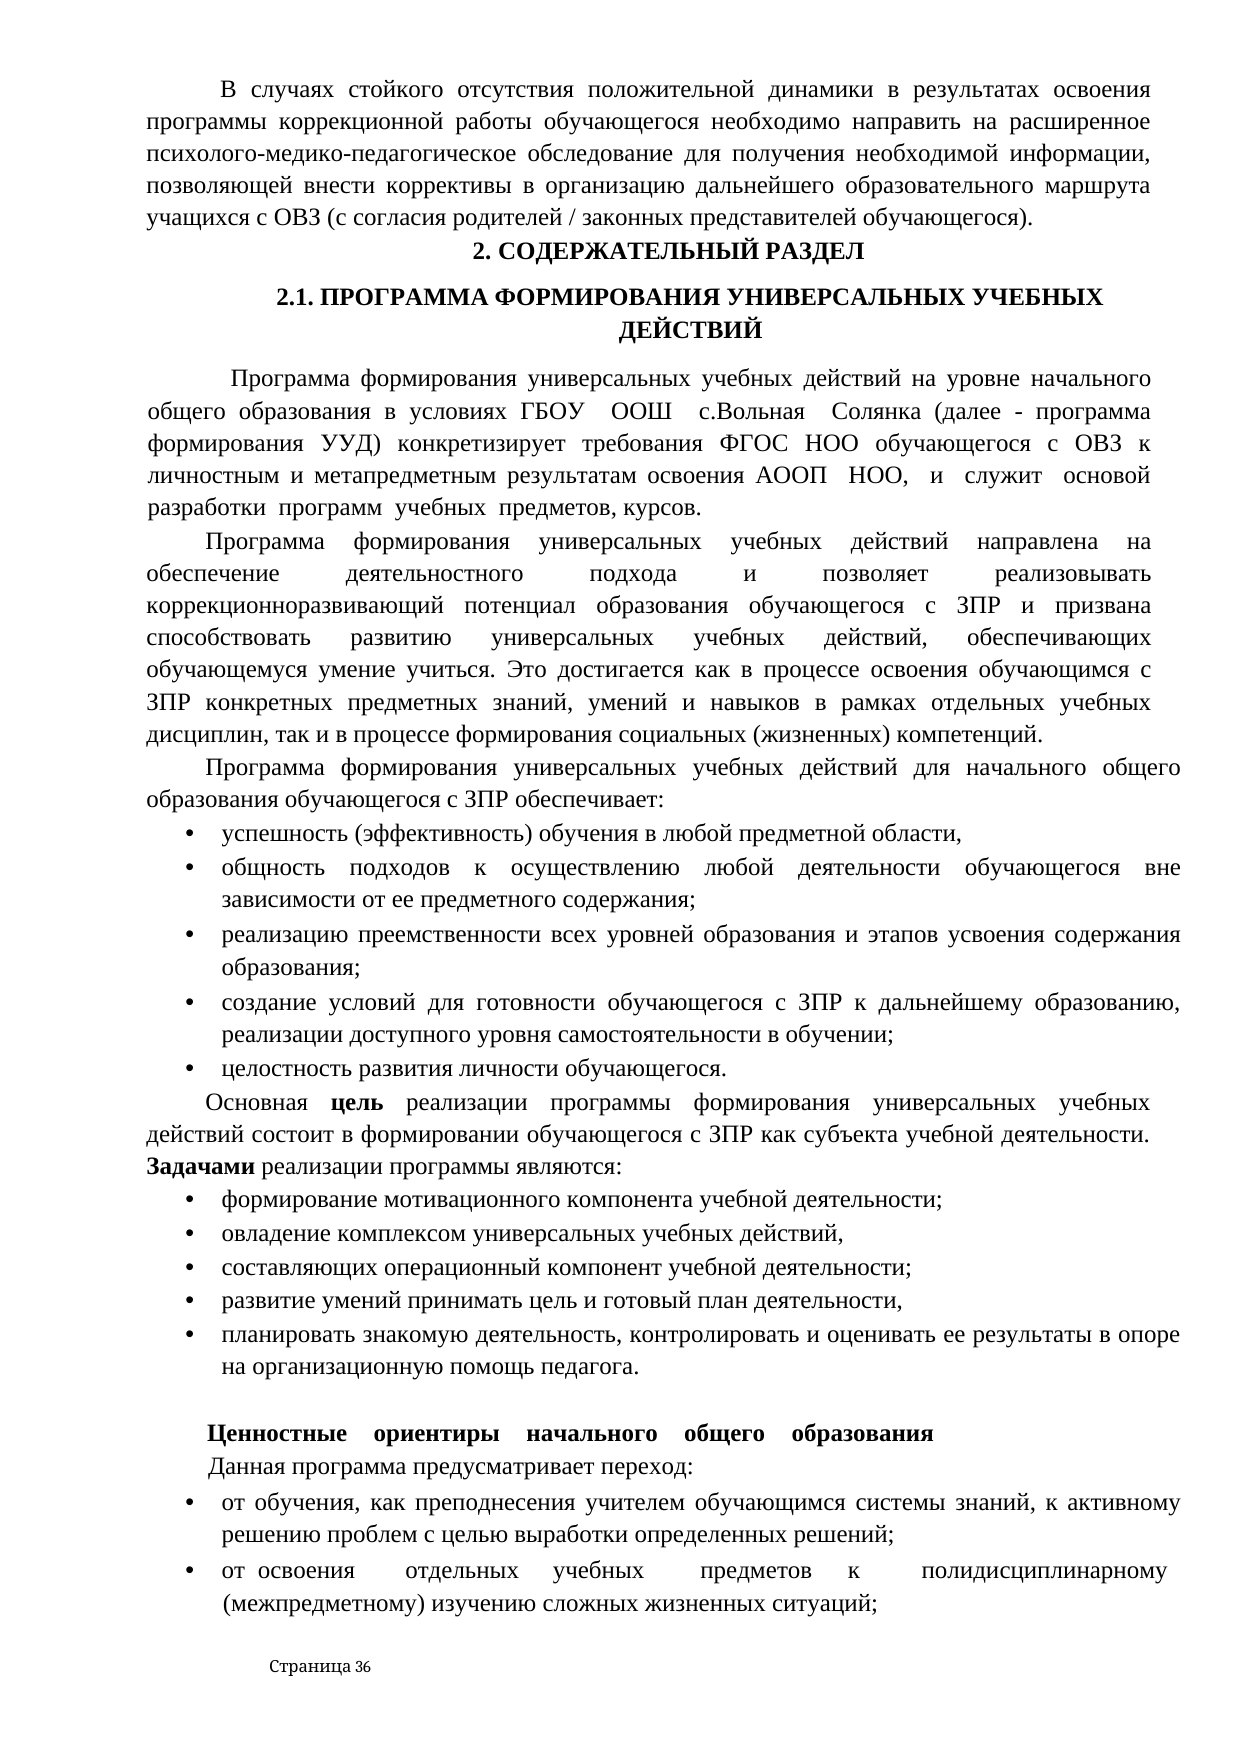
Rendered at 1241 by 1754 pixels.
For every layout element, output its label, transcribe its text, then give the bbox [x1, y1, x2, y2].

text В случаях стойкого отсутствия положительной динамики в результатах освоения программы коррекционной работы обучающегося необходимо направить на расширенное психолого-медико-педагогическое обследование для получения необходимой информации, позволяющей внести коррективы в организацию дальнейшего образовательного маршрута учащихся с ОВЗ (с согласия родителей / законных представителей обучающегося). [146, 74, 1151, 231]
list планировать знакомую деятельность, контролировать и оценивать ее результаты в опоре на организационную помощь педагога. [185, 1318, 1181, 1379]
list овладение комплексом универсальных учебных действий, [185, 1218, 1181, 1247]
text Программа формирования универсальных учебных действий для начального общего образования обучающегося с ЗПР обеспечивает: [146, 752, 1181, 813]
list развитие умений принимать цель и готовый план деятельности, [185, 1285, 1181, 1314]
list реализацию преемственности всех уровней образования и этапов усвоения содержания образования; [185, 919, 1181, 980]
text Программа формирования универсальных учебных действий направлена на обеспечение деятельностного подхода и позволяет реализовывать коррекционноразвивающий потенциал образования обучающегося с ЗПР и призвана способствовать развитию универсальных учебных действий, обеспечивающих обучающемуся умение учиться. Это достигается как в процессе освоения обучающимся с ЗПР конкретных предметных знаний, умений и навыков в рамках отдельных учебных дисциплин, так и в процессе формирования социальных (жизненных) компетенций. [146, 526, 1152, 748]
list формирование мотивационного компонента учебной деятельности; [185, 1184, 1181, 1213]
list успешность (эффективность) обучения в любой предметной области, [185, 818, 1181, 847]
text Программа формирования универсальных учебных действий на уровне начального общего образования в условиях ГБОУ ООШ с.Вольная Солянка (далее - программа формирования УУД) конкретизирует требования ФГОС НОО обучающегося с ОВЗ к личностным и метапредметным результатам освоения АООП НОО, и служит основой разработки программ учебных предметов, курсов. [146, 363, 1152, 521]
text Ценностные ориентиры начального общего образования Данная программа предусматривает переход: [207, 1418, 934, 1480]
list от обучения, как преподнесения учителем обучающимся системы знаний, к активному решению проблем с целью выработки определенных решений; [185, 1487, 1181, 1548]
list создание условий для готовности обучающегося с ЗПР к дальнейшему образованию, реализации доступного уровня самостоятельности в обучении; [185, 987, 1181, 1048]
text 2. СОДЕРЖАТЕЛЬНЫЙ РАЗДЕЛ [204, 236, 1133, 265]
text (межпредметному) изучению сложных жизненных ситуаций; [223, 1588, 1181, 1617]
text Основная цель реализации программы формирования универсальных учебных действий состоит в формировании обучающегося с ЗПР как субъекта учебной деятельности. Задачами реализации программы являются: [146, 1087, 1151, 1180]
list от освоения отдельных учебных предметов к полидисциплинарному [185, 1554, 1181, 1583]
list общность подходов к осуществлению любой деятельности обучающегося вне зависимости от ее предметного содержания; [185, 851, 1181, 912]
list целостность развития личности обучающегося. [185, 1053, 1181, 1082]
subtitle 2.1. ПРОГРАММА ФОРМИРОВАНИЯ УНИВЕРСАЛЬНЫХ УЧЕБНЫХ ДЕЙСТВИЙ [204, 282, 1176, 344]
list составляющих операционный компонент учебной деятельности; [185, 1251, 1181, 1280]
